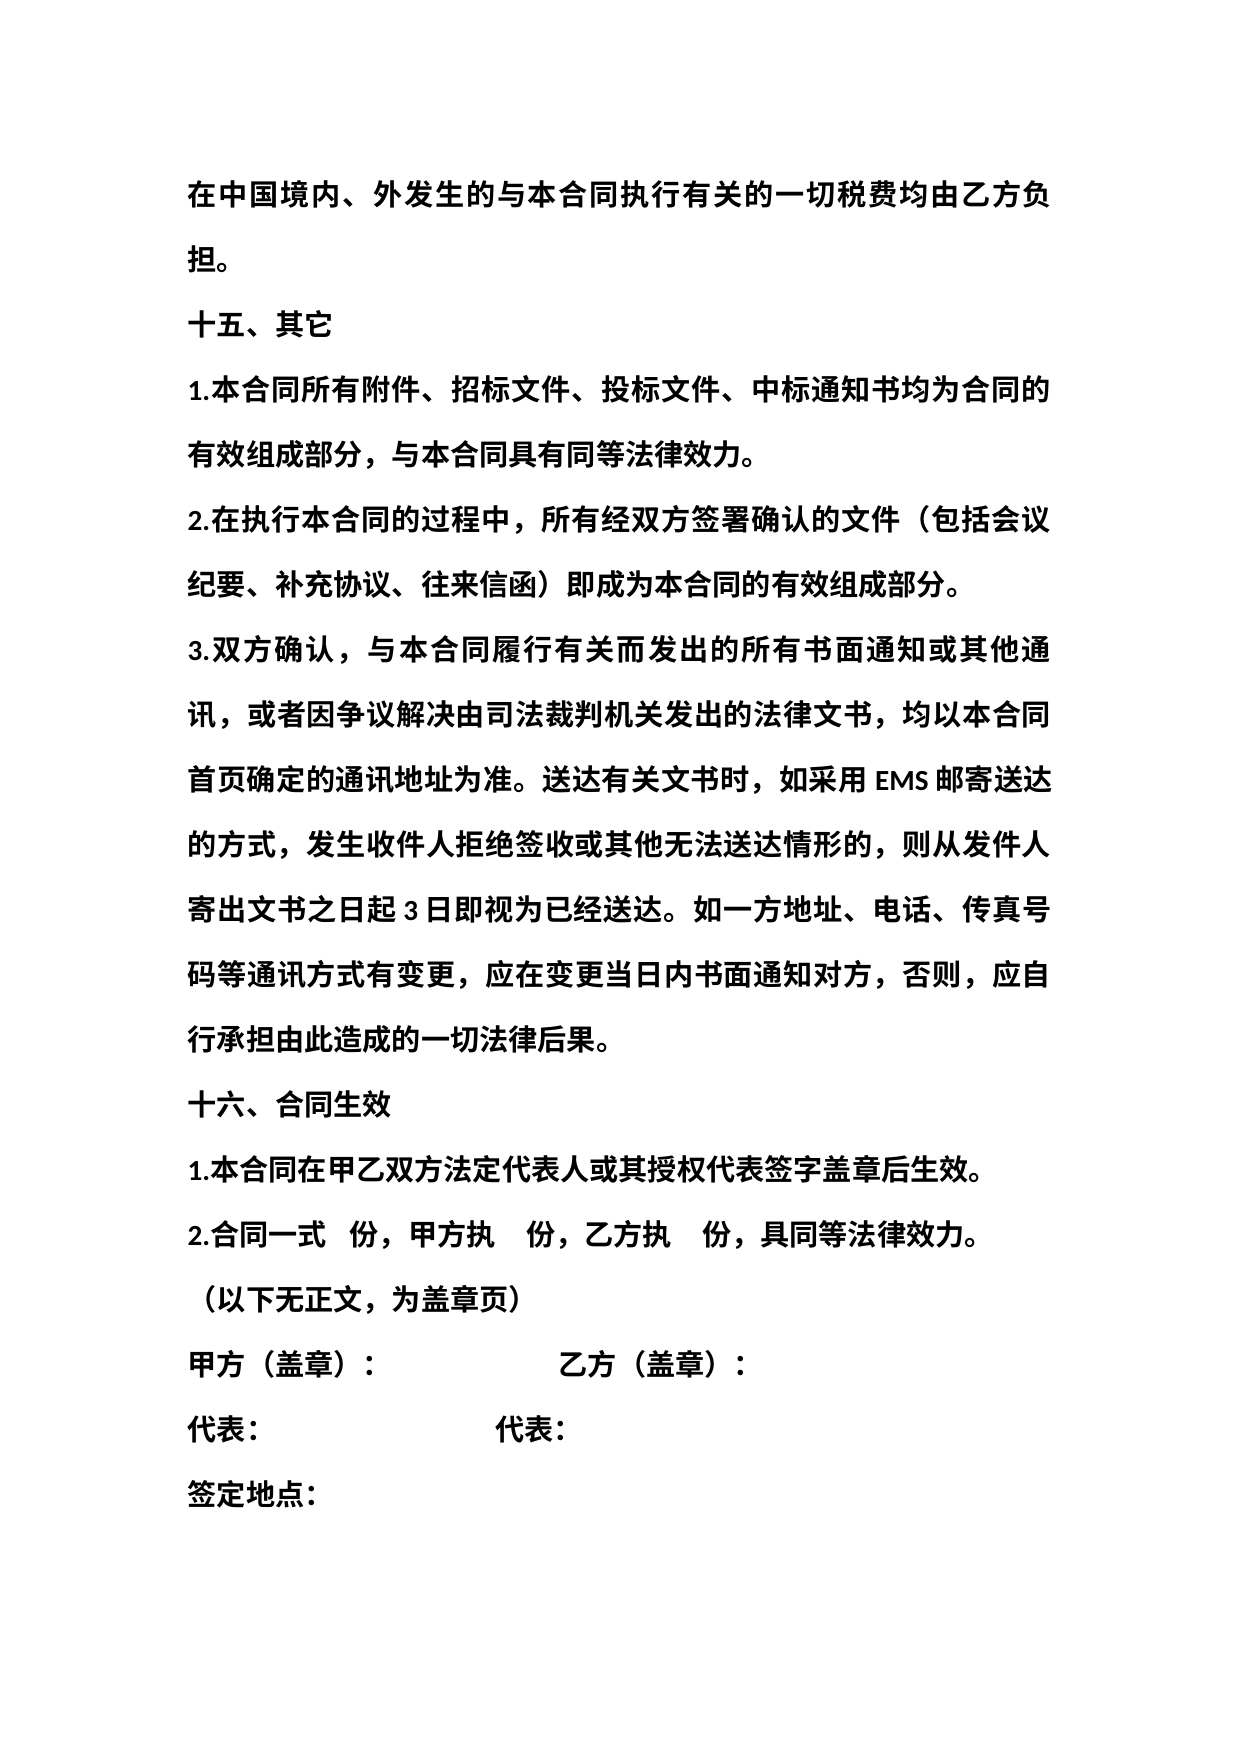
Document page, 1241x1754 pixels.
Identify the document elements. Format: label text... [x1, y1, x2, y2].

text 1.本合同在甲乙双方法定代表人或其授权代表签字盖章后生效。 [187, 1137, 1053, 1202]
text 3.双方确认，与本合同履行有关而发出的所有书面通知或其他通讯，或者因争议解决由司法裁判机关发出的法律文书，均以本合同首页确定的通讯地址为准。送达有关文书时，如采用EMS邮寄送达的方式，发生收件人拒绝签收或其他无法送达情形的，则从发件人寄出文书之日起3日即视为已经送达。如一方地址、电话、传真号码等通讯方式有变更，应在变更当日内书面通知对方，否则，应自行承担由此造成的一切法律后果。 [187, 617, 1053, 1072]
text 十五、其它 [187, 292, 1053, 357]
text 1.本合同所有附件、招标文件、投标文件、中标通知书均为合同的有效组成部分，与本合同具有同等法律效力。 [187, 357, 1053, 487]
text （以下无正文，为盖章页） [187, 1267, 1053, 1332]
text 在中国境内、外发生的与本合同执行有关的一切税费均由乙方负担。 [187, 162, 1053, 292]
text 签定地点： [187, 1462, 1053, 1527]
text 甲方（盖章）： 乙方（盖章）： [187, 1332, 1053, 1397]
text 十六、合同生效 [187, 1072, 1053, 1137]
text 2.合同一式 份，甲方执 份，乙方执 份，具同等法律效力。 [187, 1202, 1053, 1267]
text 代表： 代表： [187, 1397, 1053, 1462]
text 2.在执行本合同的过程中，所有经双方签署确认的文件（包括会议纪要、补充协议、往来信函）即成为本合同的有效组成部分。 [187, 487, 1053, 617]
